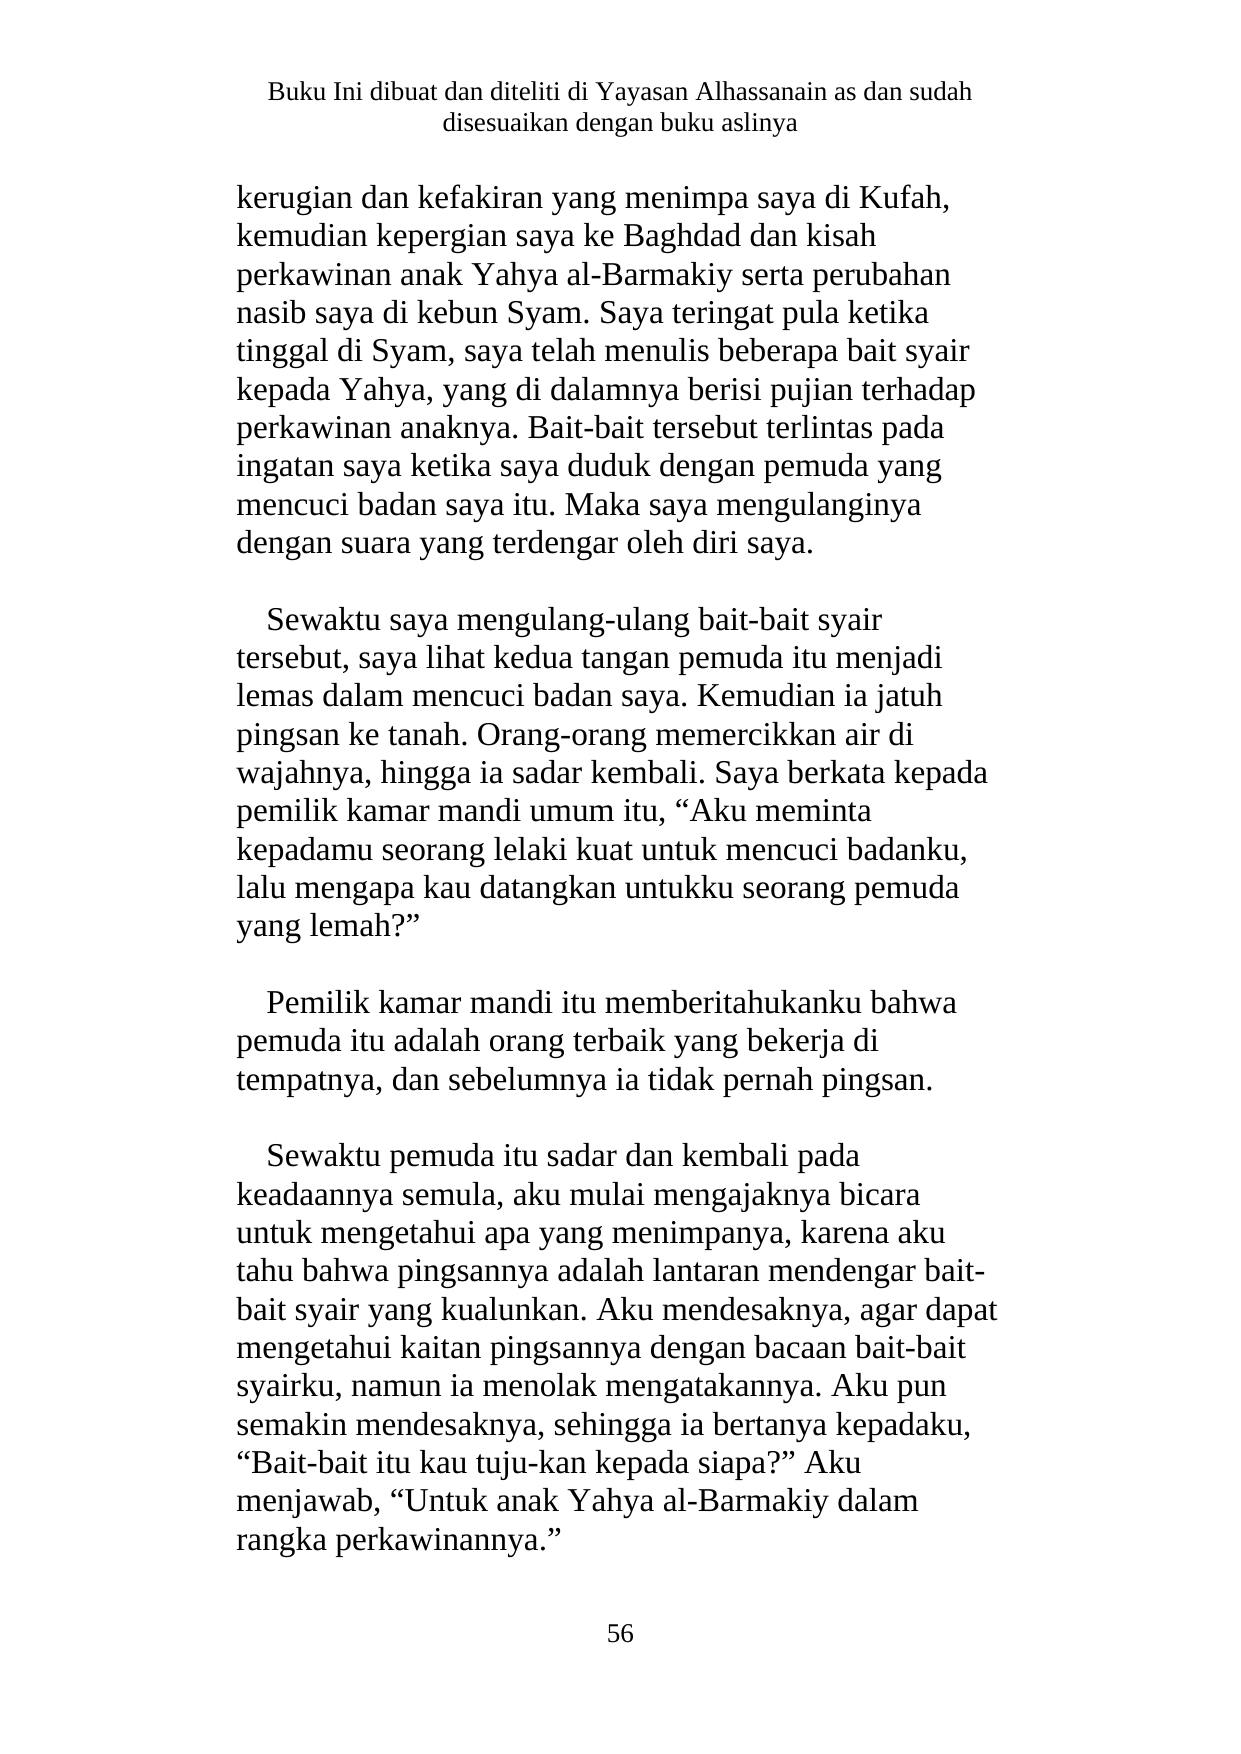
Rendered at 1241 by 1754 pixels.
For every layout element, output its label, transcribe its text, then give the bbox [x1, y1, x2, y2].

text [236, 177, 1004, 561]
text Sewaktu saya mengulang-ulang bait-bait syair tersebut, saya lihat kedua tangan pemuda itu menjadi lemas dalam mencuci badan saya. Kemudian ia jatuh pingsan ke tanah. Orang-orang memercikkan air di wajahnya, hingga ia sadar kembali. Saya berkata kepada pemilik kamar mandi umum itu, “Aku meminta kepadamu seorang lelaki kuat untuk mencuci badanku, lalu mengapa kau datangkan untukku seorang pemuda yang lemah?” [236, 599, 1004, 944]
text Sewaktu pemuda itu sadar dan kembali pada keadaannya semula, aku mulai mengajaknya bicara untuk mengetahui apa yang menimpanya, karena aku tahu bahwa pingsannya adalah lantaran mendengar bait-bait syair yang kualunkan. Aku mendesaknya, agar dapat mengetahui kaitan pingsannya dengan bacaan bait-bait syairku, namun ia menolak mengatakannya. Aku pun semakin mendesaknya, sehingga ia bertanya kepadaku, “Bait-bait itu kau tuju-kan kepada siapa?” Aku menjawab, “Untuk anak Yahya al-Barmakiy dalam rangka perkawinannya.” [236, 1136, 1004, 1557]
text Pemilik kamar mandi itu memberitahukanku bahwa pemuda itu adalah orang terbaik yang bekerja di tempatnya, dan sebelumnya ia tidak pernah pingsan. [236, 982, 1004, 1097]
